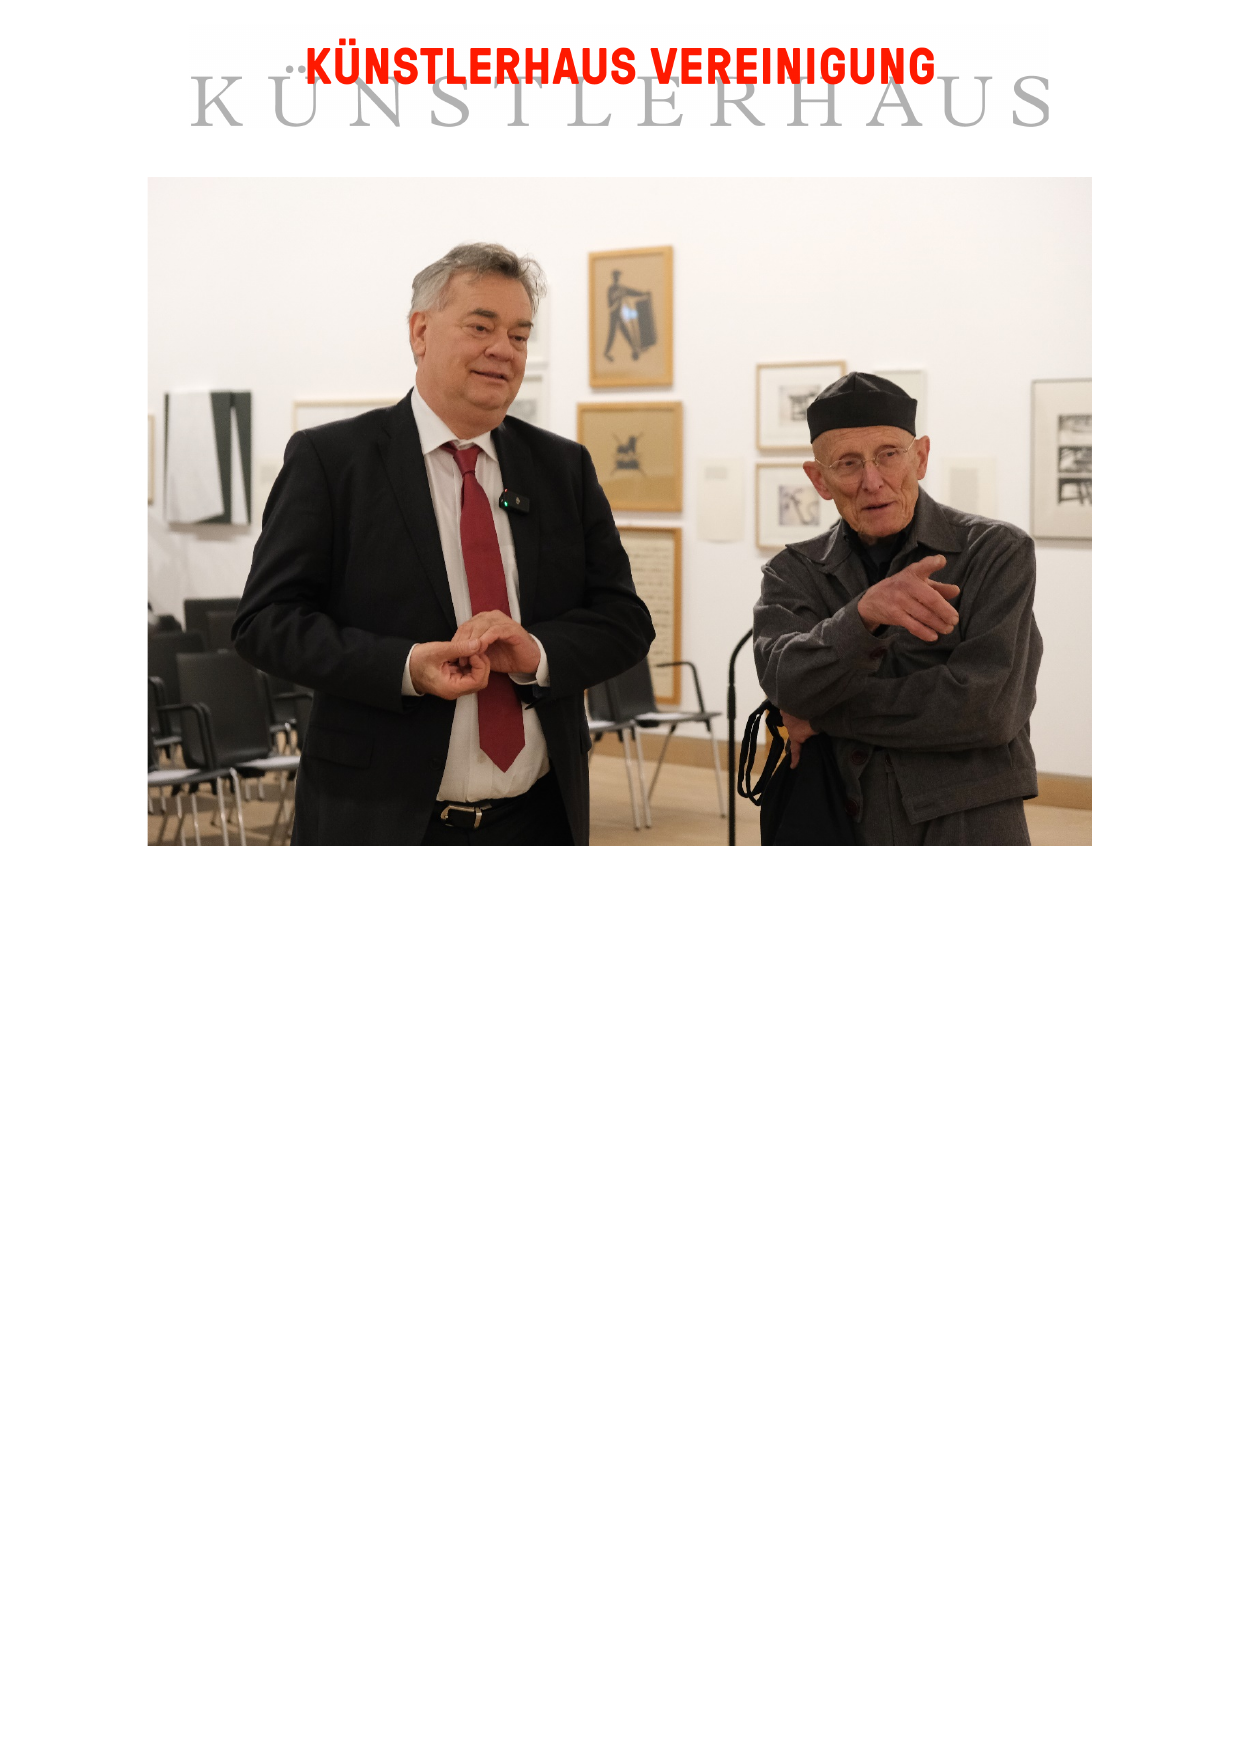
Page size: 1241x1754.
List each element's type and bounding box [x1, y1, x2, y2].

picture [189, 24, 1048, 128]
picture [147, 177, 1092, 846]
